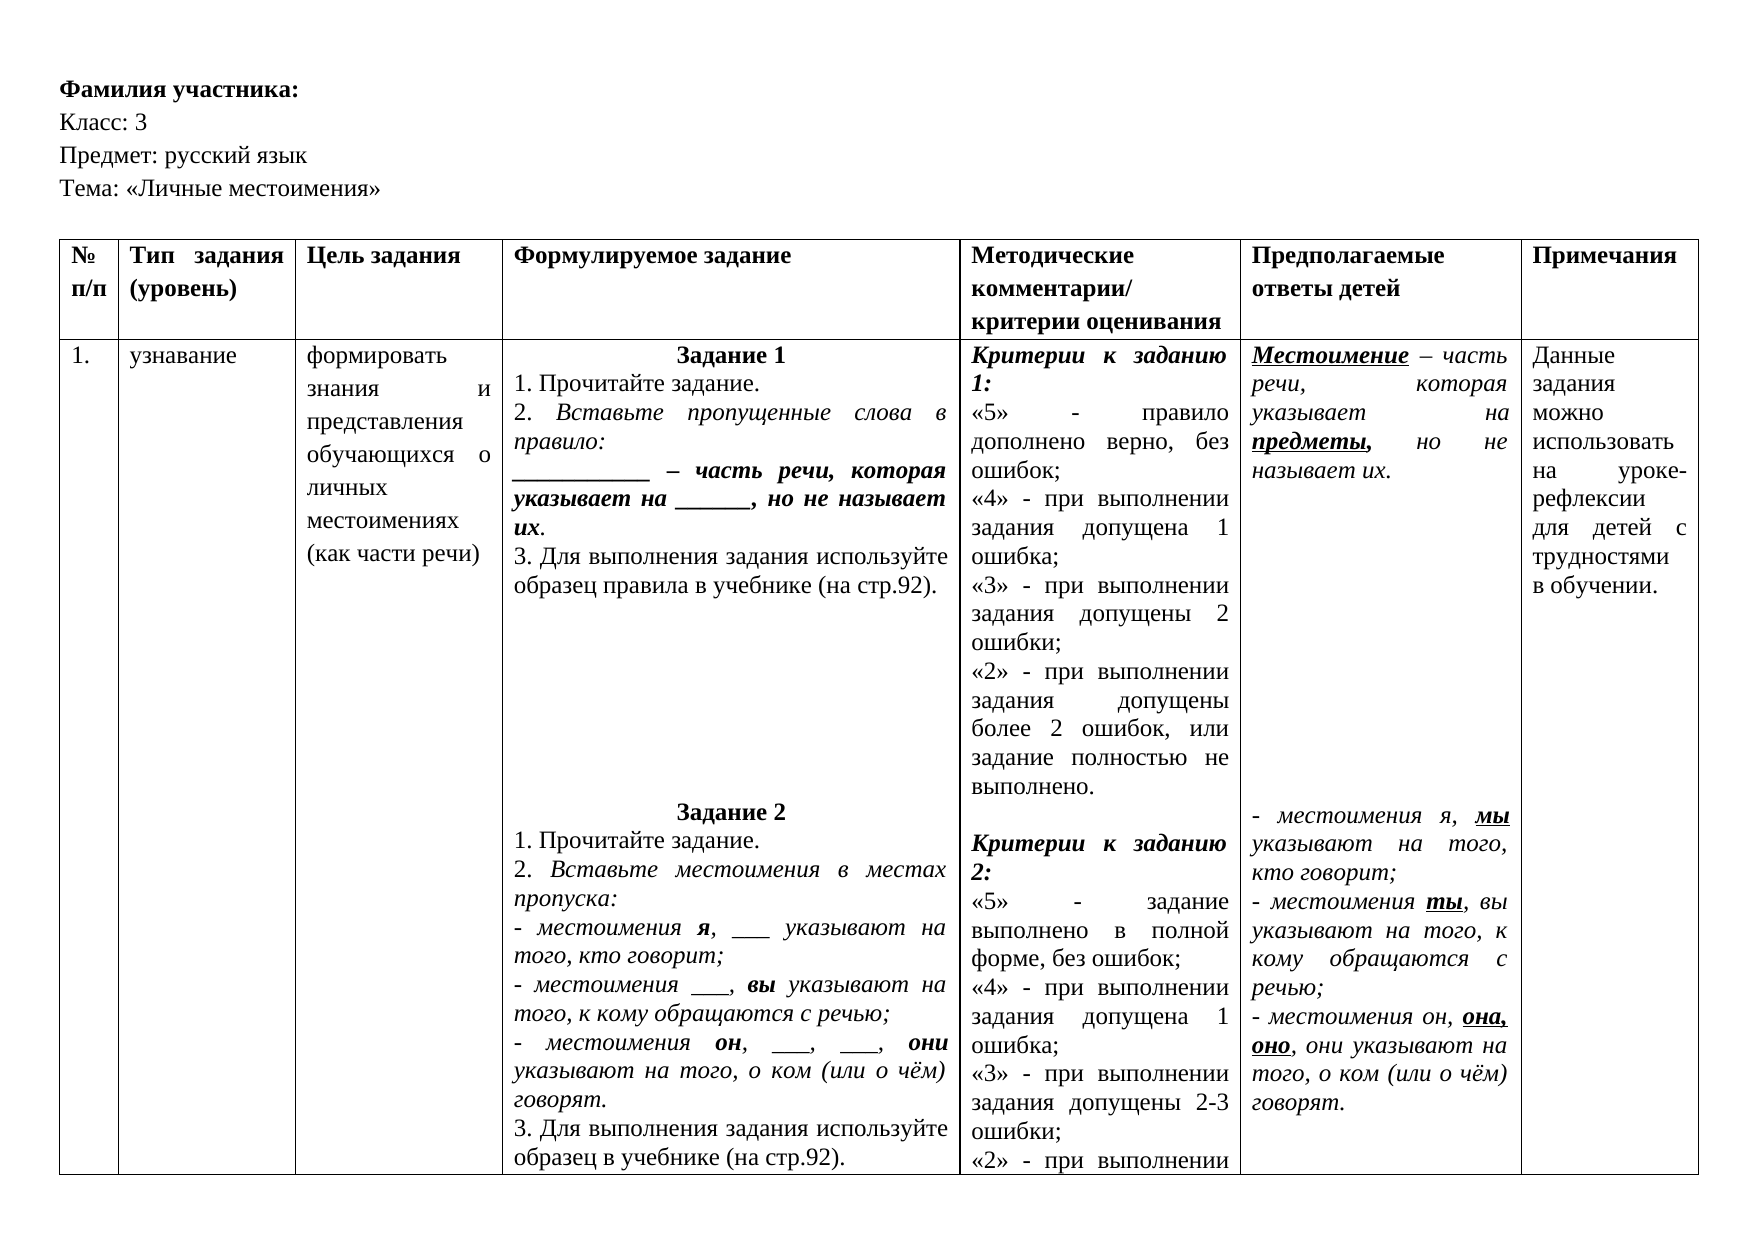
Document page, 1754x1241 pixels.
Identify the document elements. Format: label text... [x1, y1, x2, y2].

text Тема: «Личные местоимения» [59, 173, 1695, 202]
table_cell 1. [60, 340, 118, 1173]
table_header Примечания [1522, 240, 1698, 339]
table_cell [296, 340, 502, 1173]
table_header Формулируемое задание [503, 240, 959, 339]
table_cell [1241, 340, 1521, 1173]
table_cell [961, 340, 1240, 1173]
text Предмет: русский язык [59, 140, 1695, 169]
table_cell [1522, 340, 1698, 1173]
text Класс: 3 [59, 107, 1695, 136]
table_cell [503, 340, 959, 1173]
table_header Тип задания (уровень) [119, 240, 295, 339]
table_header Предполагаемые ответы детей [1241, 240, 1521, 339]
table_header № п/п [60, 240, 118, 339]
table_header Цель задания [296, 240, 502, 339]
table_header Методические комментарии/ критерии оценивания [961, 240, 1240, 339]
table_cell узнавание [119, 340, 295, 1173]
text Фамилия участника: [59, 74, 1695, 103]
